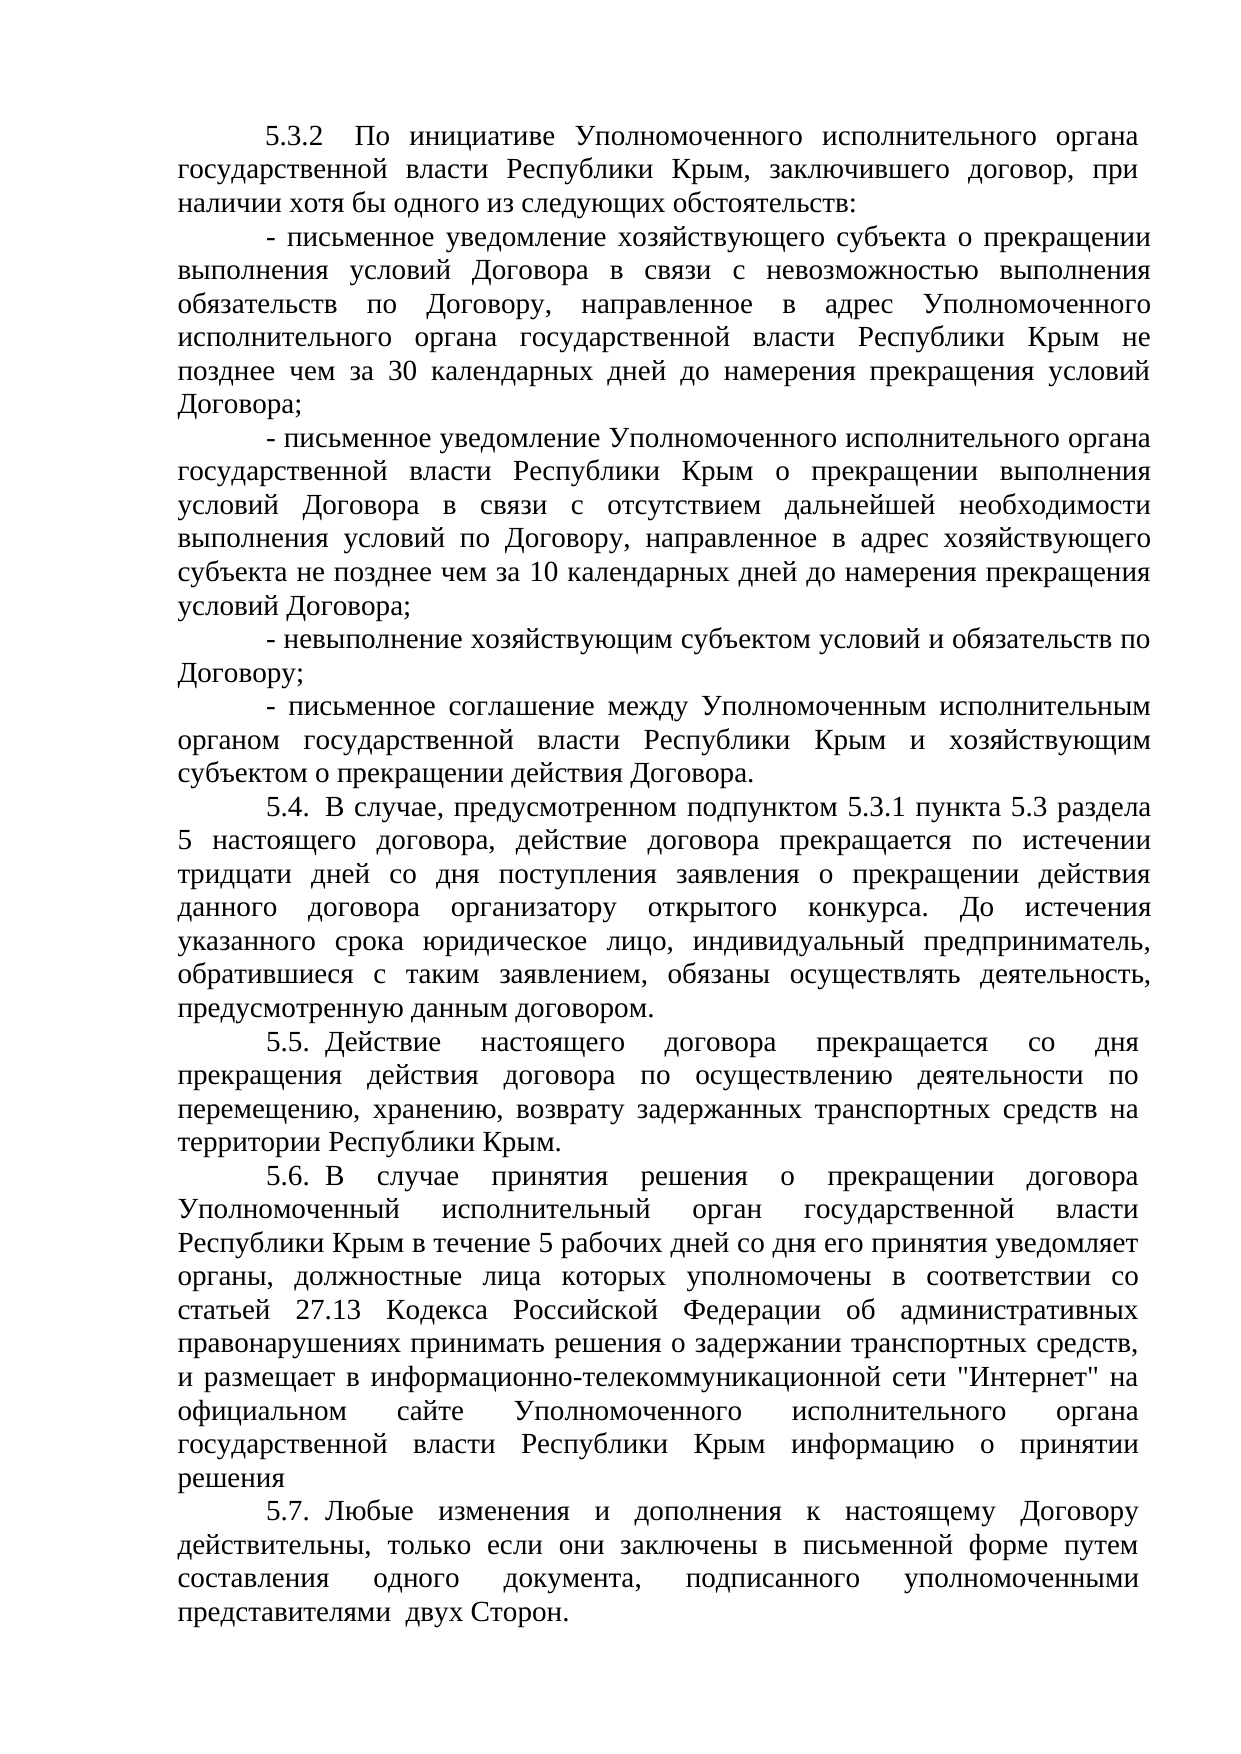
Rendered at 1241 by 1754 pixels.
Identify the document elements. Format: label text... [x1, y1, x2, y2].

list По инициативе Уполномоченного исполнительного органа государственной власти Республики Крым, заключившего договор, при наличии хотя бы одного из следующих обстоятельств: [177, 118, 1139, 219]
text - невыполнение хозяйствующим субъектом условий и обязательств по Договору; [177, 621, 1152, 688]
list Любые изменения и дополнения к настоящему Договору действительны, только если они заключены в письменной форме путем составления одного документа, подписанного уполномоченными представителями двух Сторон. [177, 1493, 1139, 1627]
text - письменное уведомление Уполномоченного исполнительного органа государственной власти Республики Крым о прекращении выполнения условий Договора в связи с отсутствием дальнейшей необходимости выполнения условий по Договору, направленное в адрес хозяйствующего субъекта не позднее чем за 10 календарных дней до намерения прекращения условий Договора; [177, 420, 1152, 621]
list В случае принятия решения о прекращении договора Уполномоченный исполнительный орган государственной власти Республики Крым в течение 5 рабочих дней со дня его принятия уведомляет органы, должностные лица которых уполномочены в соответствии со статьей 27.13 Кодекса Российской Федерации об административных правонарушениях принимать решения о задержании транспортных средств, и размещает в информационно-телекоммуникационной сети "Интернет" на официальном сайте Уполномоченного исполнительного органа государственной власти Республики Крым информацию о принятии решения [177, 1158, 1139, 1493]
text - письменное уведомление хозяйствующего субъекта о прекращении выполнения условий Договора в связи с невозможностью выполнения обязательств по Договору, направленное в адрес Уполномоченного исполнительного органа государственной власти Республики Крым не позднее чем за 30 календарных дней до намерения прекращения условий Договора; [177, 219, 1152, 420]
list В случае, предусмотренном подпунктом 5.3.1 пункта 5.3 раздела 5 настоящего договора, действие договора прекращается по истечении тридцати дней со дня поступления заявления о прекращении действия данного договора организатору открытого конкурса. До истечения указанного срока юридическое лицо, индивидуальный предприниматель, обратившиеся с таким заявлением, обязаны осуществлять деятельность, предусмотренную данным договором. [177, 789, 1152, 1024]
list Действие настоящего договора прекращается со дня прекращения действия договора по осуществлению деятельности по перемещению, хранению, возврату задержанных транспортных средств на территории Республики Крым. [177, 1024, 1139, 1158]
text - письменное соглашение между Уполномоченным исполнительным органом государственной власти Республики Крым и хозяйствующим субъектом о прекращении действия Договора. [177, 688, 1152, 789]
